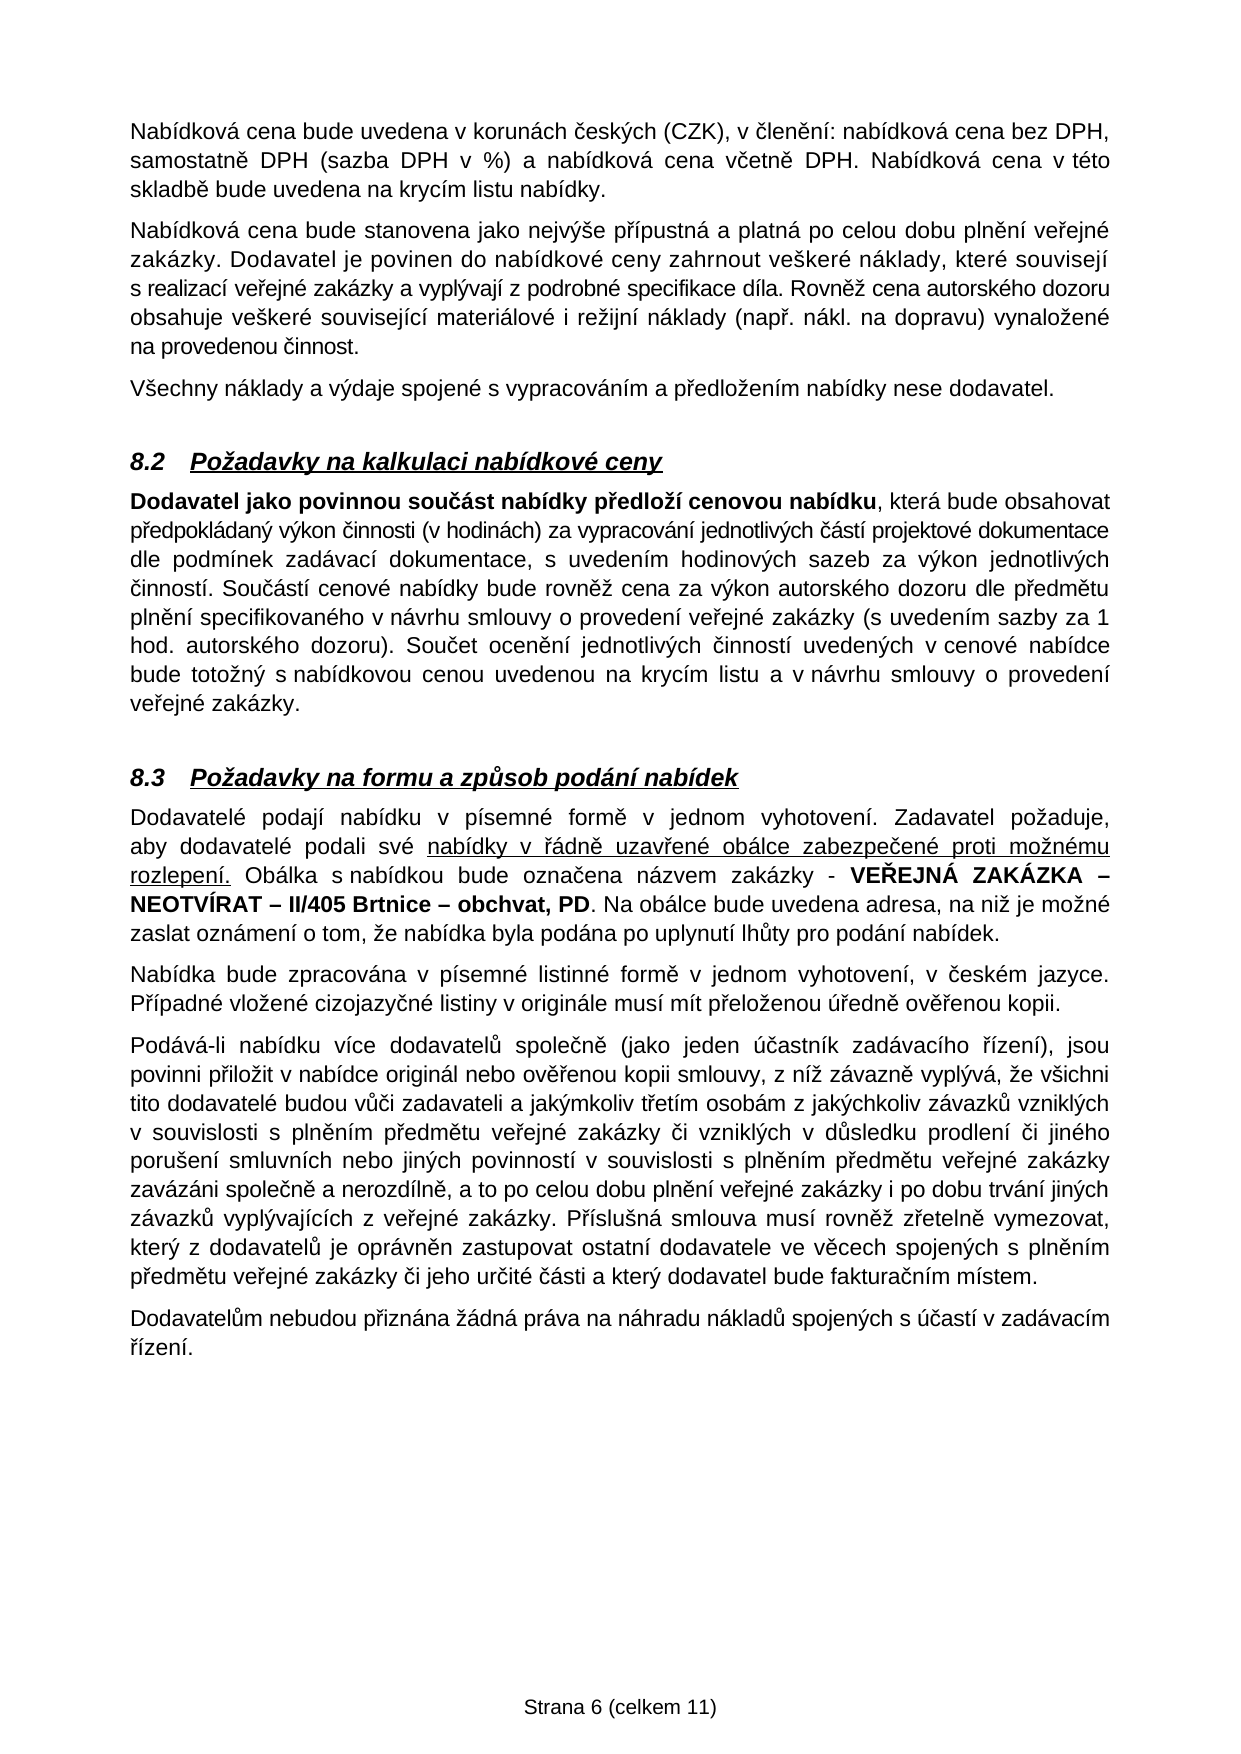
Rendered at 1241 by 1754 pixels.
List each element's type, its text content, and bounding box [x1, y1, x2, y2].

text Nabídková cena bude uvedena v korunách českých (CZK), v členění: nabídková cena bez DPH, samostatně DPH (sazba DPH v %) a nabídková cena včetně DPH. Nabídková cena v této skladbě bude uvedena na krycím listu nabídky. [130, 118, 1110, 202]
text Všechny náklady a výdaje spojené s vypracováním a předložením nabídky nese dodavatel. [130, 375, 1110, 401]
text Nabídka bude zpracována v písemné listinné formě v jednom vyhotovení, v českém jazyce. Případné vložené cizojazyčné listiny v originále musí mít přeloženou úředně ověřenou kopii. [130, 961, 1110, 1016]
text Podává-li nabídku více dodavatelů společně (jako jeden účastník zadávacího řízení), jsou povinni přiložit v nabídce originál nebo ověřenou kopii smlouvy, z níž závazně vyplývá, že všichni tito dodavatelé budou vůči zadavateli a jakýmkoliv třetím osobám z jakýchkoliv závazků vzniklých v souvislosti s plněním předmětu veřejné zakázky či vzniklých v důsledku prodlení či jiného porušení smluvních nebo jiných povinností v souvislosti s plněním předmětu veřejné zakázky zavázáni společně a nerozdílně, a to po celou dobu plnění veřejné zakázky i po dobu trvání jiných závazků vyplývajících z veřejné zakázky. Příslušná smlouva musí rovněž zřetelně vymezovat, který z dodavatelů je oprávněn zastupovat ostatní dodavatele ve věcech spojených s plněním předmětu veřejné zakázky či jeho určité části a který dodavatel bude fakturačním místem. [130, 1032, 1110, 1289]
subtitle Požadavky na formu a způsob podání nabídek [130, 763, 1110, 791]
text Nabídková cena bude stanovena jako nejvýše přípustná a platná po celou dobu plnění veřejné zakázky. Dodavatel je povinen do nabídkové ceny zahrnout veškeré náklady, které souvisejí s realizací veřejné zakázky a vyplývají z podrobné specifikace díla. Rovněž cena autorského dozoru obsahuje veškeré související materiálové i režijní náklady (např. nákl. na dopravu) vynaložené na provedenou činnost. [130, 217, 1110, 360]
text Dodavatelé podají nabídku v písemné formě v jednom vyhotovení. Zadavatel požaduje, aby dodavatelé podali své nabídky v řádně uzavřené obálce zabezpečené proti možnému rozlepení. Obálka s nabídkou bude označena názvem zakázky - VEŘEJNÁ ZAKÁZKA – NEOTVÍRAT – II/405 Brtnice – obchvat, PD. Na obálce bude uvedena adresa, na niž je možné zaslat oznámení o tom, že nabídka byla podána po uplynutí lhůty pro podání nabídek. [130, 804, 1110, 946]
text Dodavatelům nebudou přiznána žádná práva na náhradu nákladů spojených s účastí v zadávacím řízení. [130, 1305, 1110, 1360]
text Dodavatel jako povinnou součást nabídky předloží cenovou nabídku, která bude obsahovat předpokládaný výkon činnosti (v hodinách) za vypracování jednotlivých částí projektové dokumentace dle podmínek zadávací dokumentace, s uvedením hodinových sazeb za výkon jednotlivých činností. Součástí cenové nabídky bude rovněž cena za výkon autorského dozoru dle předmětu plnění specifikovaného v návrhu smlouvy o provedení veřejné zakázky (s uvedením sazby za 1 hod. autorského dozoru). Součet ocenění jednotlivých činností uvedených v cenové nabídce bude totožný s nabídkovou cenou uvedenou na krycím listu a v návrhu smlouvy o provedení veřejné zakázky. [130, 488, 1110, 717]
subtitle Požadavky na kalkulaci nabídkové ceny [130, 446, 1110, 475]
